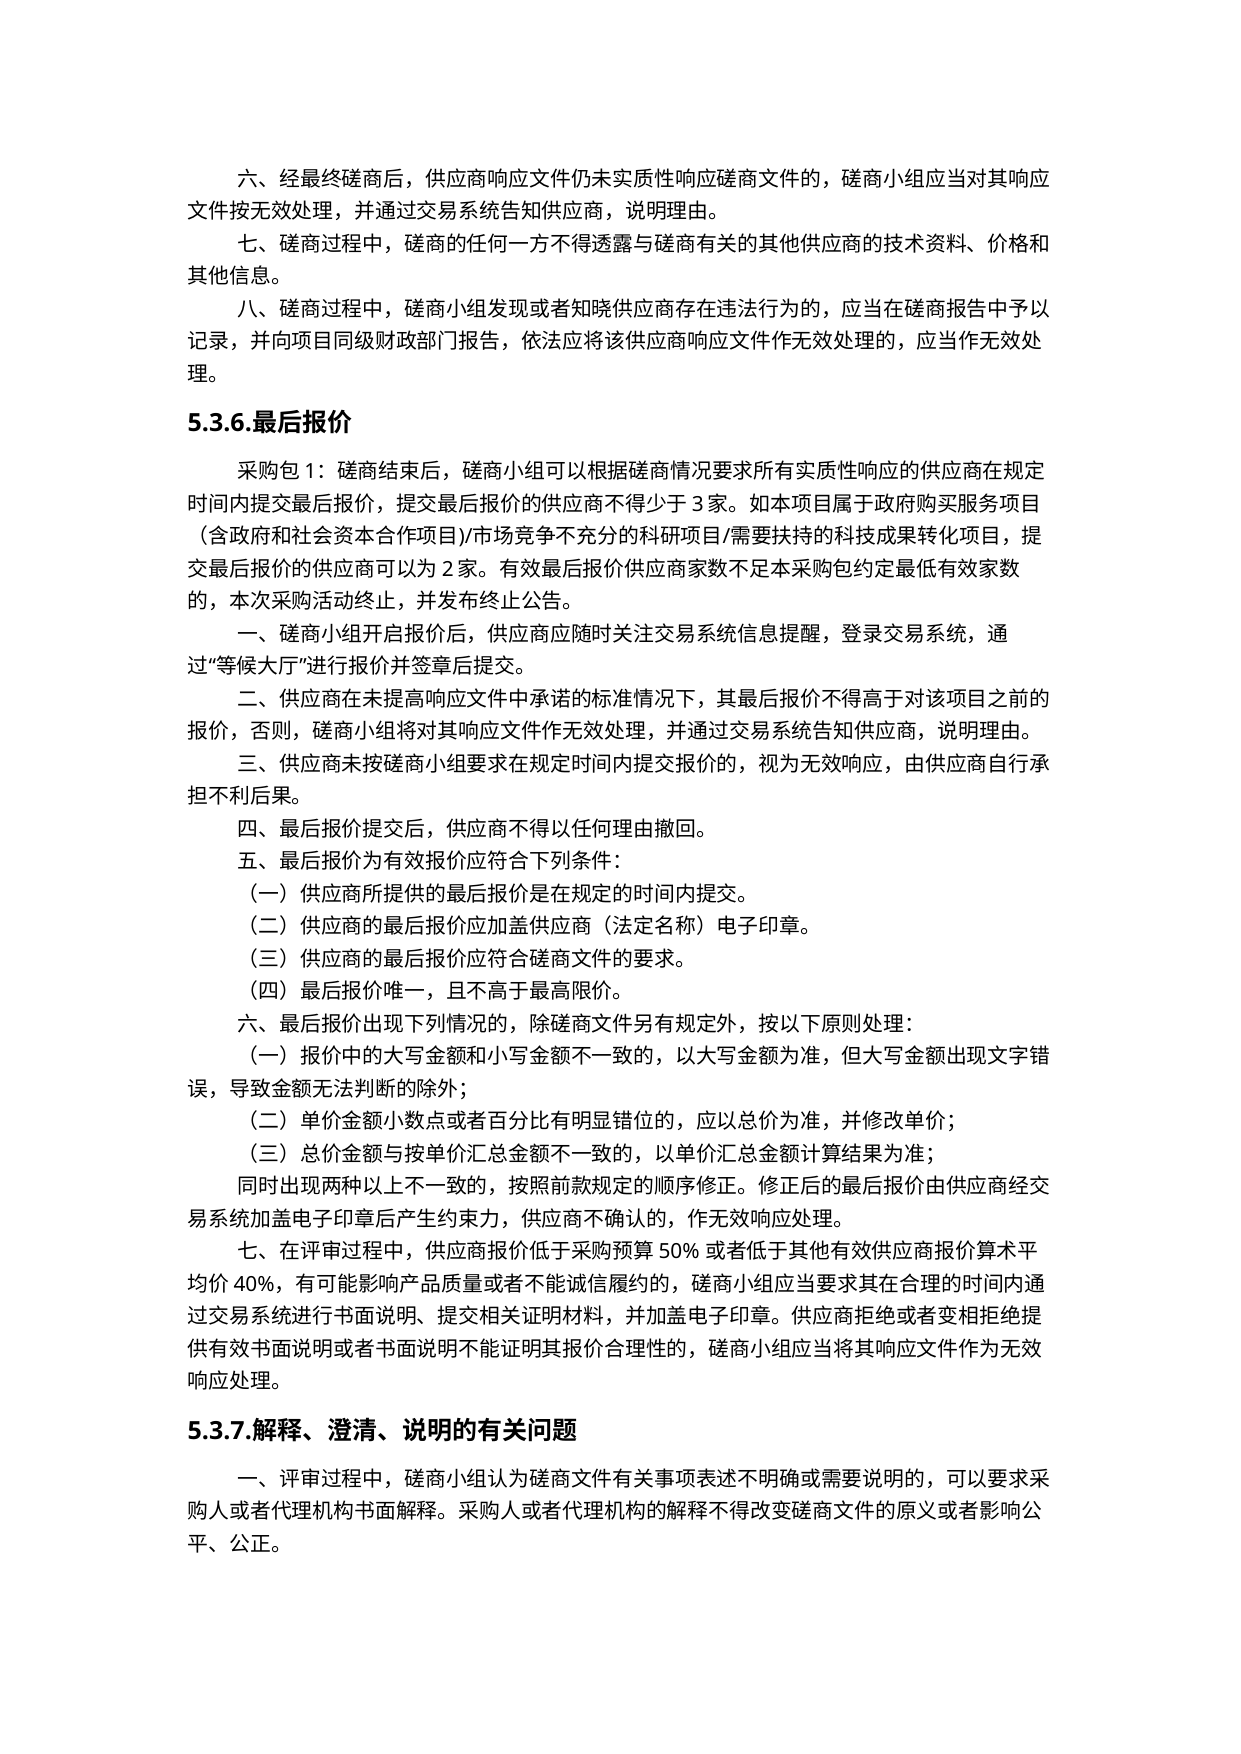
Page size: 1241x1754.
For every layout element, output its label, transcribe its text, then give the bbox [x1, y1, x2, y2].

text 八、磋商过程中，磋商小组发现或者知晓供应商存在违法行为的，应当在磋商报告中予以记录，并向项目同级财政部门报告，依法应将该供应商响应文件作无效处理的，应当作无效处理。 [187, 292, 1053, 389]
text 一、评审过程中，磋商小组认为磋商文件有关事项表述不明确或需要说明的，可以要求采购人或者代理机构书面解释。采购人或者代理机构的解释不得改变磋商文件的原义或者影响公平、公正。 [187, 1462, 1053, 1559]
text 5.3.6.最后报价 [187, 389, 1053, 454]
text （三）供应商的最后报价应符合磋商文件的要求。 [187, 942, 1053, 974]
text 七、在评审过程中，供应商报价低于采购预算50% 或者低于其他有效供应商报价算术平均价40%，有可能影响产品质量或者不能诚信履约的，磋商小组应当要求其在合理的时间内通过交易系统进行书面说明、提交相关证明材料，并加盖电子印章。供应商拒绝或者变相拒绝提供有效书面说明或者书面说明不能证明其报价合理性的，磋商小组应当将其响应文件作为无效响应处理。 [187, 1234, 1053, 1397]
text 采购包1：磋商结束后，磋商小组可以根据磋商情况要求所有实质性响应的供应商在规定时间内提交最后报价，提交最后报价的供应商不得少于3家。如本项目属于政府购买服务项目（含政府和社会资本合作项目)/市场竞争不充分的科研项目/需要扶持的科技成果转化项目，提交最后报价的供应商可以为2家。有效最后报价供应商家数不足本采购包约定最低有效家数的，本次采购活动终止，并发布终止公告。 [187, 454, 1053, 617]
text 一、磋商小组开启报价后，供应商应随时关注交易系统信息提醒，登录交易系统，通过“等候大厅”进行报价并签章后提交。 [187, 617, 1053, 682]
text （三）总价金额与按单价汇总金额不一致的，以单价汇总金额计算结果为准； [187, 1137, 1053, 1169]
text （四）最后报价唯一，且不高于最高限价。 [187, 974, 1053, 1007]
text 七、磋商过程中，磋商的任何一方不得透露与磋商有关的其他供应商的技术资料、价格和其他信息。 [187, 227, 1053, 292]
text 二、供应商在未提高响应文件中承诺的标准情况下，其最后报价不得高于对该项目之前的报价，否则，磋商小组将对其响应文件作无效处理，并通过交易系统告知供应商，说明理由。 [187, 682, 1053, 747]
text 五、最后报价为有效报价应符合下列条件： [187, 844, 1053, 877]
text 六、经最终磋商后，供应商响应文件仍未实质性响应磋商文件的，磋商小组应当对其响应文件按无效处理，并通过交易系统告知供应商，说明理由。 [187, 162, 1053, 227]
text 三、供应商未按磋商小组要求在规定时间内提交报价的，视为无效响应，由供应商自行承担不利后果。 [187, 747, 1053, 812]
text 5.3.7.解释、澄清、说明的有关问题 [187, 1397, 1053, 1462]
text 同时出现两种以上不一致的，按照前款规定的顺序修正。修正后的最后报价由供应商经交易系统加盖电子印章后产生约束力，供应商不确认的，作无效响应处理。 [187, 1169, 1053, 1234]
text （二）单价金额小数点或者百分比有明显错位的，应以总价为准，并修改单价； [187, 1104, 1053, 1137]
text 六、最后报价出现下列情况的，除磋商文件另有规定外，按以下原则处理： [187, 1007, 1053, 1039]
text （一）供应商所提供的最后报价是在规定的时间内提交。 [187, 877, 1053, 909]
text 四、最后报价提交后，供应商不得以任何理由撤回。 [187, 812, 1053, 844]
text （一）报价中的大写金额和小写金额不一致的，以大写金额为准，但大写金额出现文字错误，导致金额无法判断的除外； [187, 1039, 1053, 1104]
text （二）供应商的最后报价应加盖供应商（法定名称）电子印章。 [187, 909, 1053, 942]
